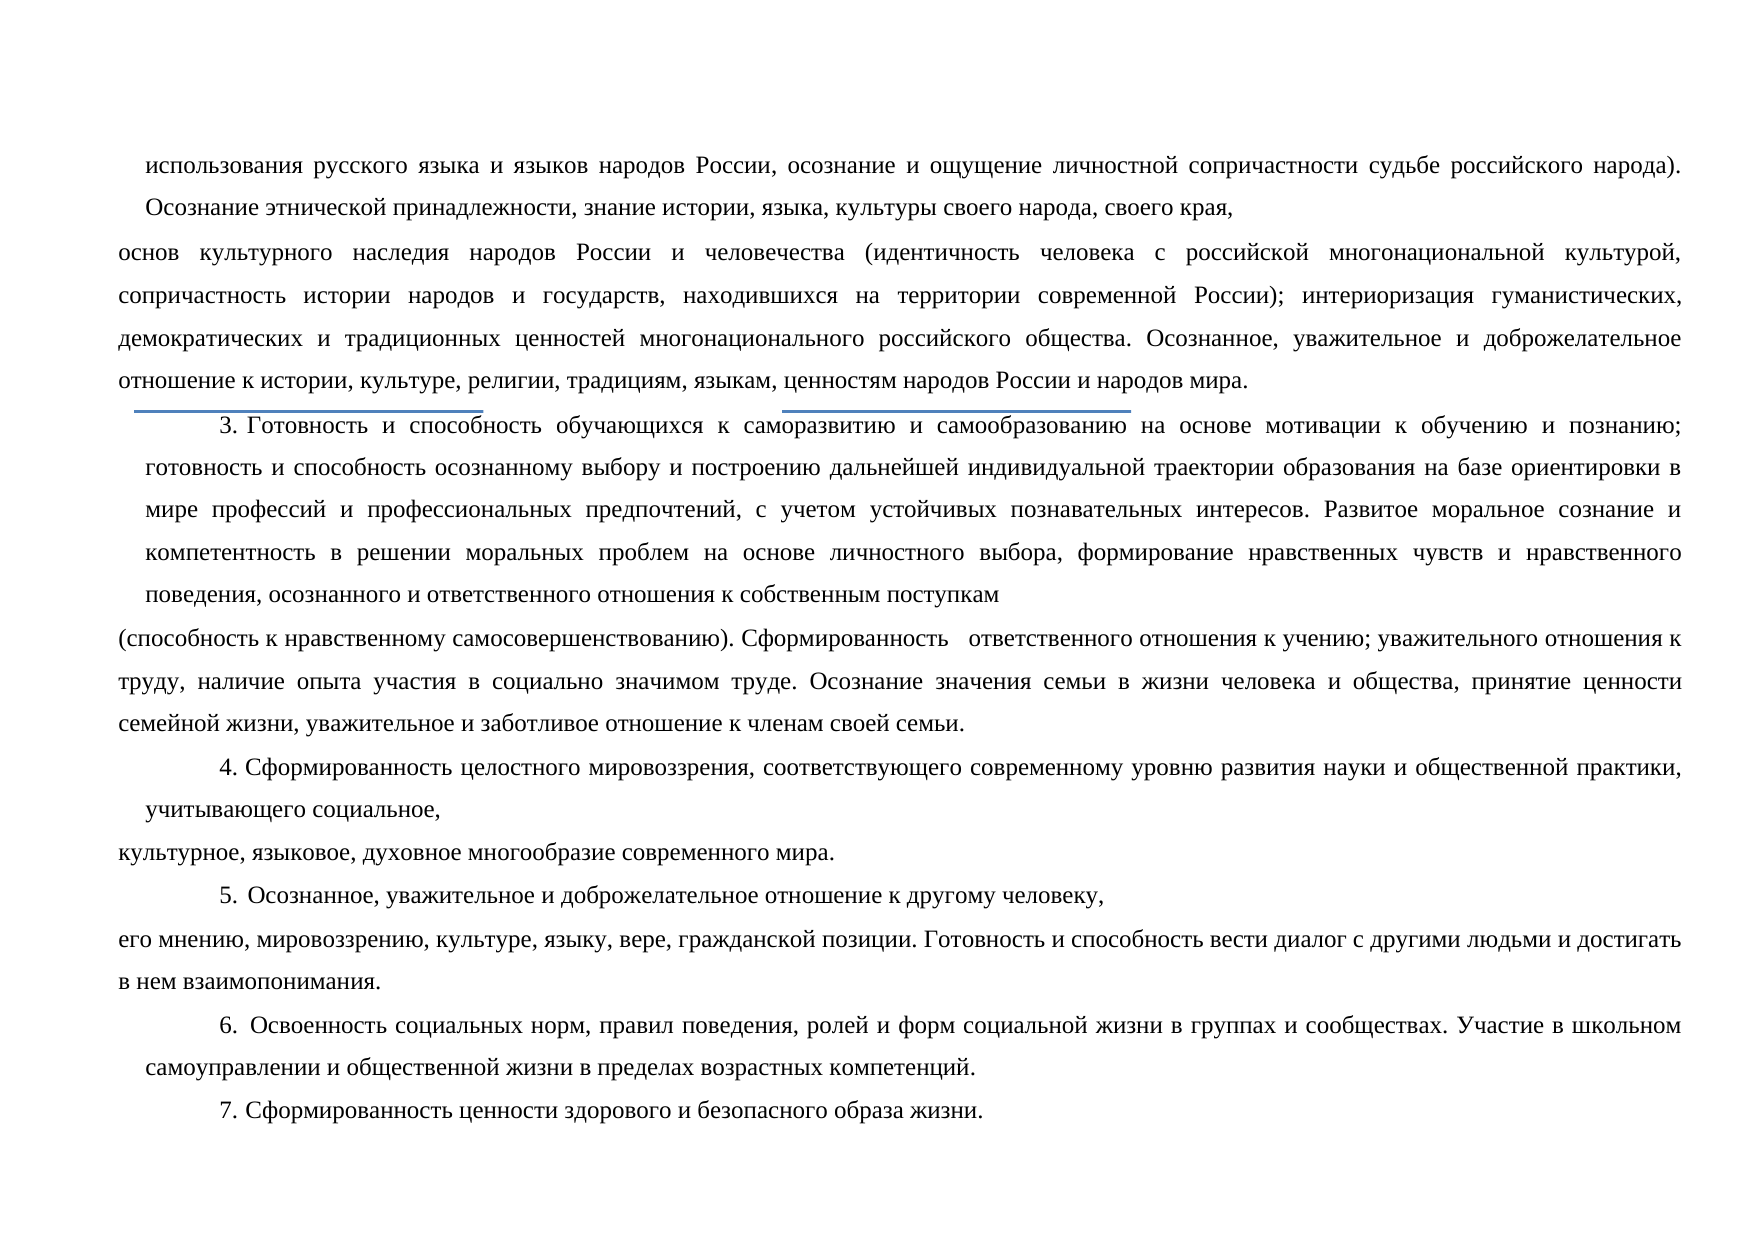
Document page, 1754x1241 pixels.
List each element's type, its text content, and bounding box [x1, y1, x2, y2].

text (способность к нравственному самосовершенствованию). Сформированность ответственного отношения к учению; уважительного отношения к труду, наличие опыта участия в социально значимом труде. Осознание значения семьи в жизни человека и общества, принятие ценности семейной жизни, уважительное и заботливое отношение к членам своей семьи. [118, 623, 1683, 737]
text культурное, языковое, духовное многообразие современного мира. [118, 837, 1683, 866]
text основ культурного наследия народов России и человечества (идентичность человека с российской многонациональной культурой, сопричастность истории народов и государств, находившихся на территории современной России); интериоризация гуманистических, демократических и традиционных ценностей многонационального российского общества. Осознанное, уважительное и доброжелательное отношение к истории, культуре, религии, традициям, языкам, ценностям народов России и народов мира. [118, 237, 1683, 394]
list Сформированность ценности здорового и безопасного образа жизни. [219, 1096, 1683, 1124]
list Осознанное, уважительное и доброжелательное отношение к другому человеку, [219, 880, 1683, 909]
list Освоенность социальных норм, правил поведения, ролей и форм социальной жизни в группах и сообществах. Участие в школьном самоуправлении и общественной жизни в пределах возрастных компетенций. [145, 1010, 1683, 1081]
list Готовность и способность обучающихся к саморазвитию и самообразованию на основе мотивации к обучению и познанию; готовность и способность осознанному выбору и построению дальнейшей индивидуальной траектории образования на базе ориентировки в мире профессий и профессиональных предпочтений, с учетом устойчивых познавательных интересов. Развитое моральное сознание и компетентность в решении моральных проблем на основе личностного выбора, формирование нравственных чувств и нравственного поведения, осознанного и ответственного отношения к собственным поступкам [145, 410, 1683, 608]
text его мнению, мировоззрению, культуре, языку, вере, гражданской позиции. Готовность и способность вести диалог с другими людьми и достигать в нем взаимопонимания. [118, 924, 1683, 995]
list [145, 150, 1683, 221]
list Сформированность целостного мировоззрения, соответствующего современному уровню развития науки и общественной практики, учитывающего социальное, [145, 752, 1683, 823]
